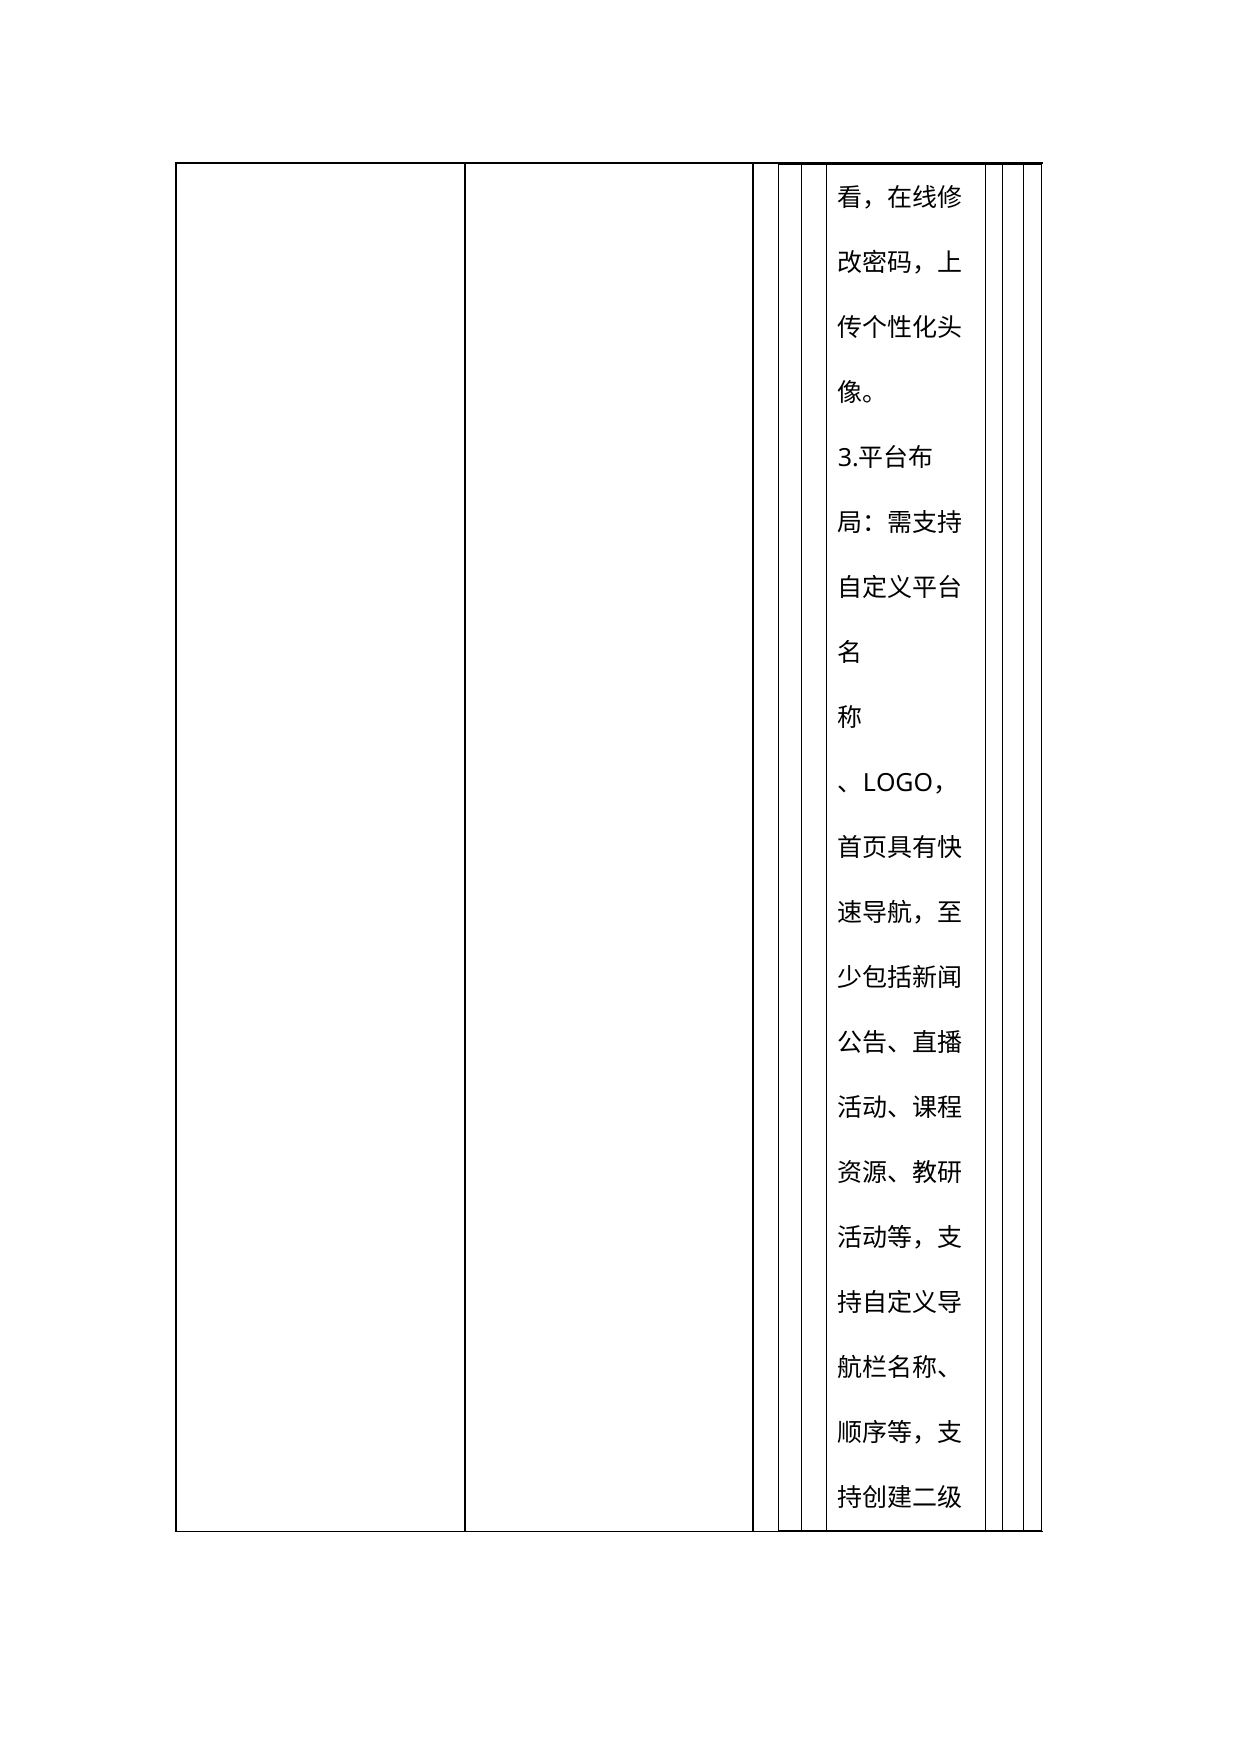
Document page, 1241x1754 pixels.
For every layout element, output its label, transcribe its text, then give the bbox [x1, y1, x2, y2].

table_cell 1 [177, 164, 464, 1531]
table_cell [986, 165, 1002, 1530]
table_cell [466, 164, 752, 1531]
table_cell [827, 165, 985, 1530]
table_cell [754, 164, 778, 1531]
table_cell [1003, 165, 1023, 1530]
table_cell [802, 165, 826, 1530]
table_cell [1024, 165, 1041, 1530]
table_cell [779, 165, 801, 1530]
